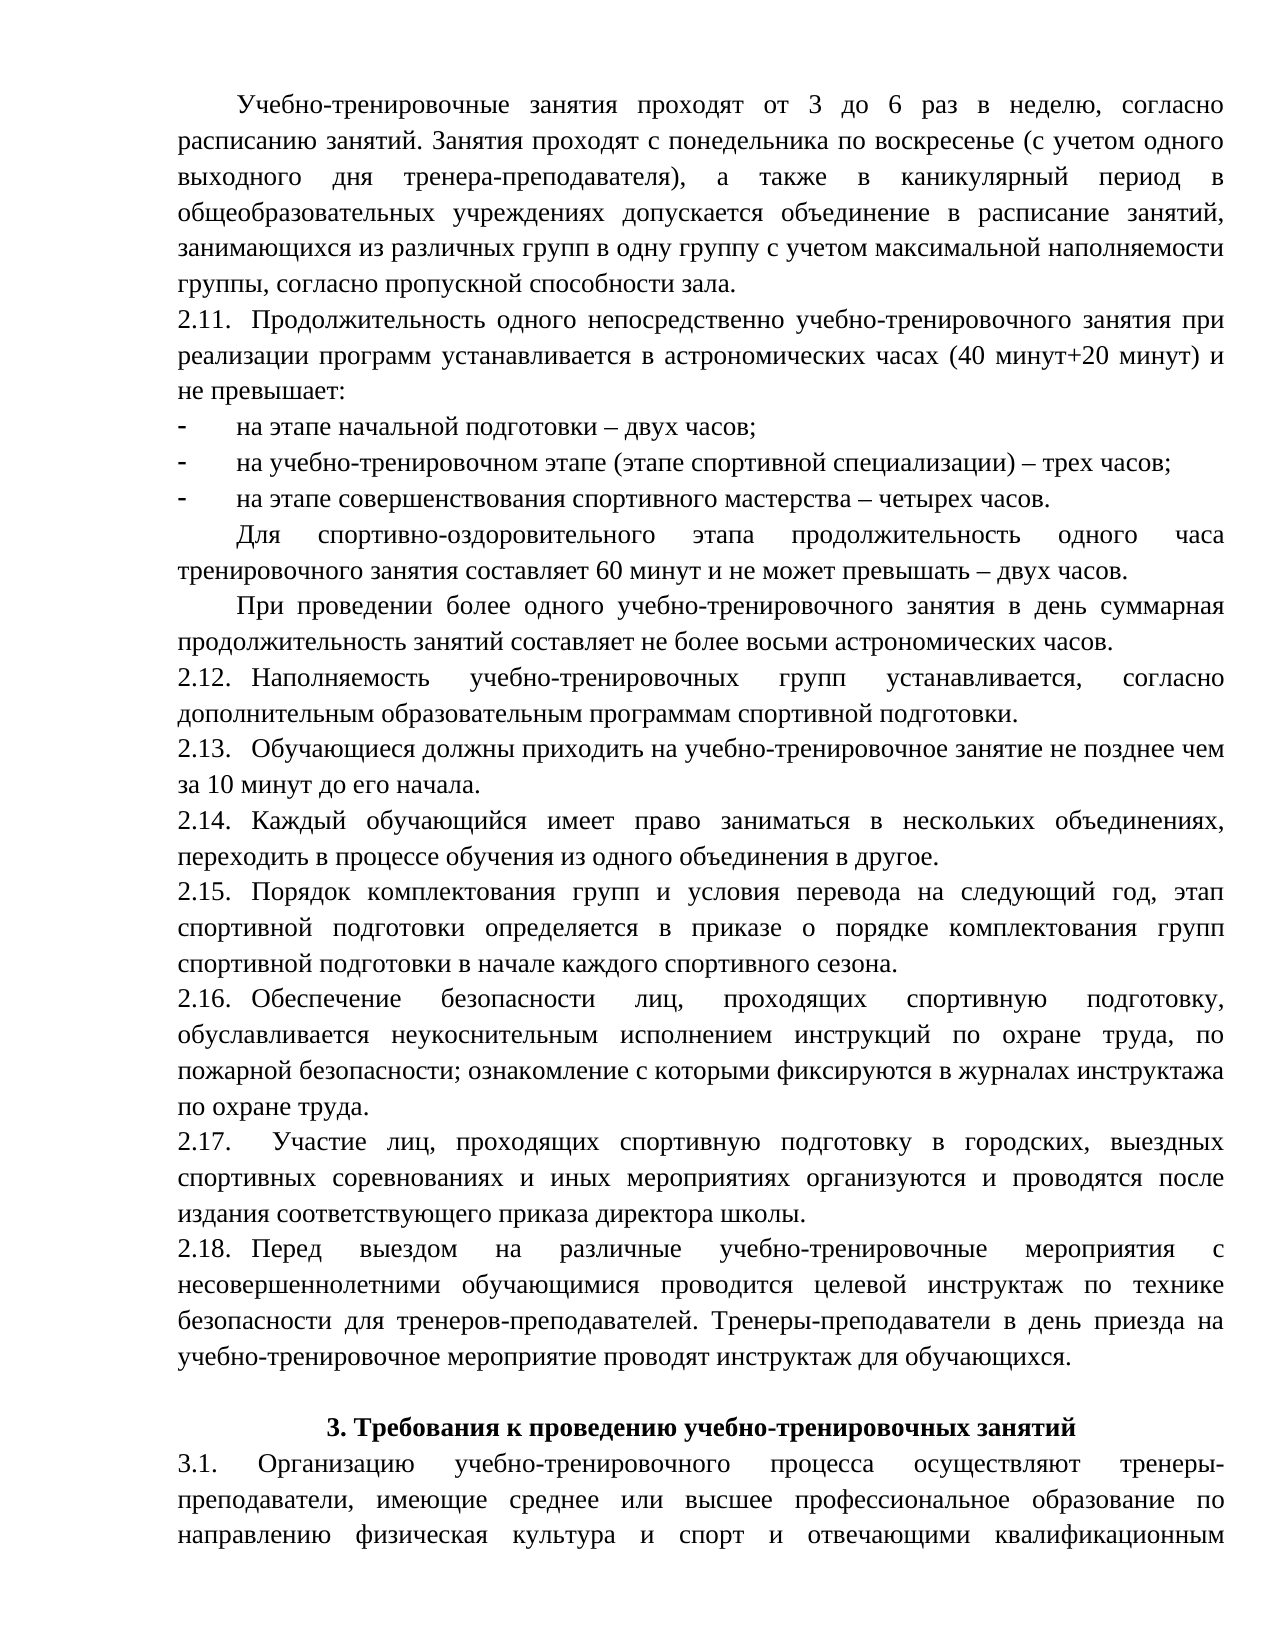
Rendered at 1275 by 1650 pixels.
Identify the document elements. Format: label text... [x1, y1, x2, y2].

text При проведении более одного учебно-тренировочного занятия в день суммарная продолжительность занятий составляет не более восьми астрономических часов. [177, 589, 1226, 656]
text 2.11. Продолжительность одного непосредственно учебно-тренировочного занятия при реализации программ устанавливается в астрономических часах (40 минут+20 минут) и не превышает: [177, 303, 1226, 406]
text 3. Требования к проведению учебно-тренировочных занятий [177, 1411, 1226, 1442]
text 2.16. Обеспечение безопасности лиц, проходящих спортивную подготовку, обуславливается неукоснительным исполнением инструкций по охране труда, по пожарной безопасности; ознакомление с которыми фиксируются в журналах инструктажа по охране труда. [177, 982, 1226, 1121]
text 2.13. Обучающиеся должны приходить на учебно-тренировочное занятие не позднее чем за 10 минут до его начала. [177, 732, 1226, 799]
list на учебно-тренировочном этапе (этапе спортивной специализации) – трех часов; [177, 446, 1226, 477]
text 2.12. Наполняемость учебно-тренировочных групп устанавливается, согласно дополнительным образовательным программам спортивной подготовки. [177, 661, 1226, 728]
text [177, 1447, 1226, 1549]
text 2.14. Каждый обучающийся имеет право заниматься в нескольких объединениях, переходить в процессе обучения из одного объединения в другое. [177, 804, 1226, 871]
text Учебно-тренировочные занятия проходят от 3 до 6 раз в неделю, согласно расписанию занятий. Занятия проходят с понедельника по воскресенье (с учетом одного выходного дня тренера-преподавателя), а также в каникулярный период в общеобразовательных учреждениях допускается объединение в расписание занятий, занимающихся из различных групп в одну группу с учетом максимальной наполняемости группы, согласно пропускной способности зала. [177, 89, 1226, 298]
text 2.15. Порядок комплектования групп и условия перевода на следующий год, этап спортивной подготовки определяется в приказе о порядке комплектования групп спортивной подготовки в начале каждого спортивного сезона. [177, 875, 1226, 978]
text 2.17. Участие лиц, проходящих спортивную подготовку в городских, выездных спортивных соревнованиях и иных мероприятиях организуются и проводятся после издания соответствующего приказа директора школы. [177, 1125, 1226, 1228]
text Для спортивно-оздоровительного этапа продолжительность одного часа тренировочного занятия составляет 60 минут и не может превышать – двух часов. [177, 518, 1226, 585]
text 2.18. Перед выездом на различные учебно-тренировочные мероприятия с несовершеннолетними обучающимися проводится целевой инструктаж по технике безопасности для тренеров-преподавателей. Тренеры-преподаватели в день приезда на учебно-тренировочное мероприятие проводят инструктаж для обучающихся. [177, 1233, 1226, 1371]
list на этапе совершенствования спортивного мастерства – четырех часов. [177, 482, 1226, 513]
list на этапе начальной подготовки – двух часов; [177, 410, 1226, 441]
